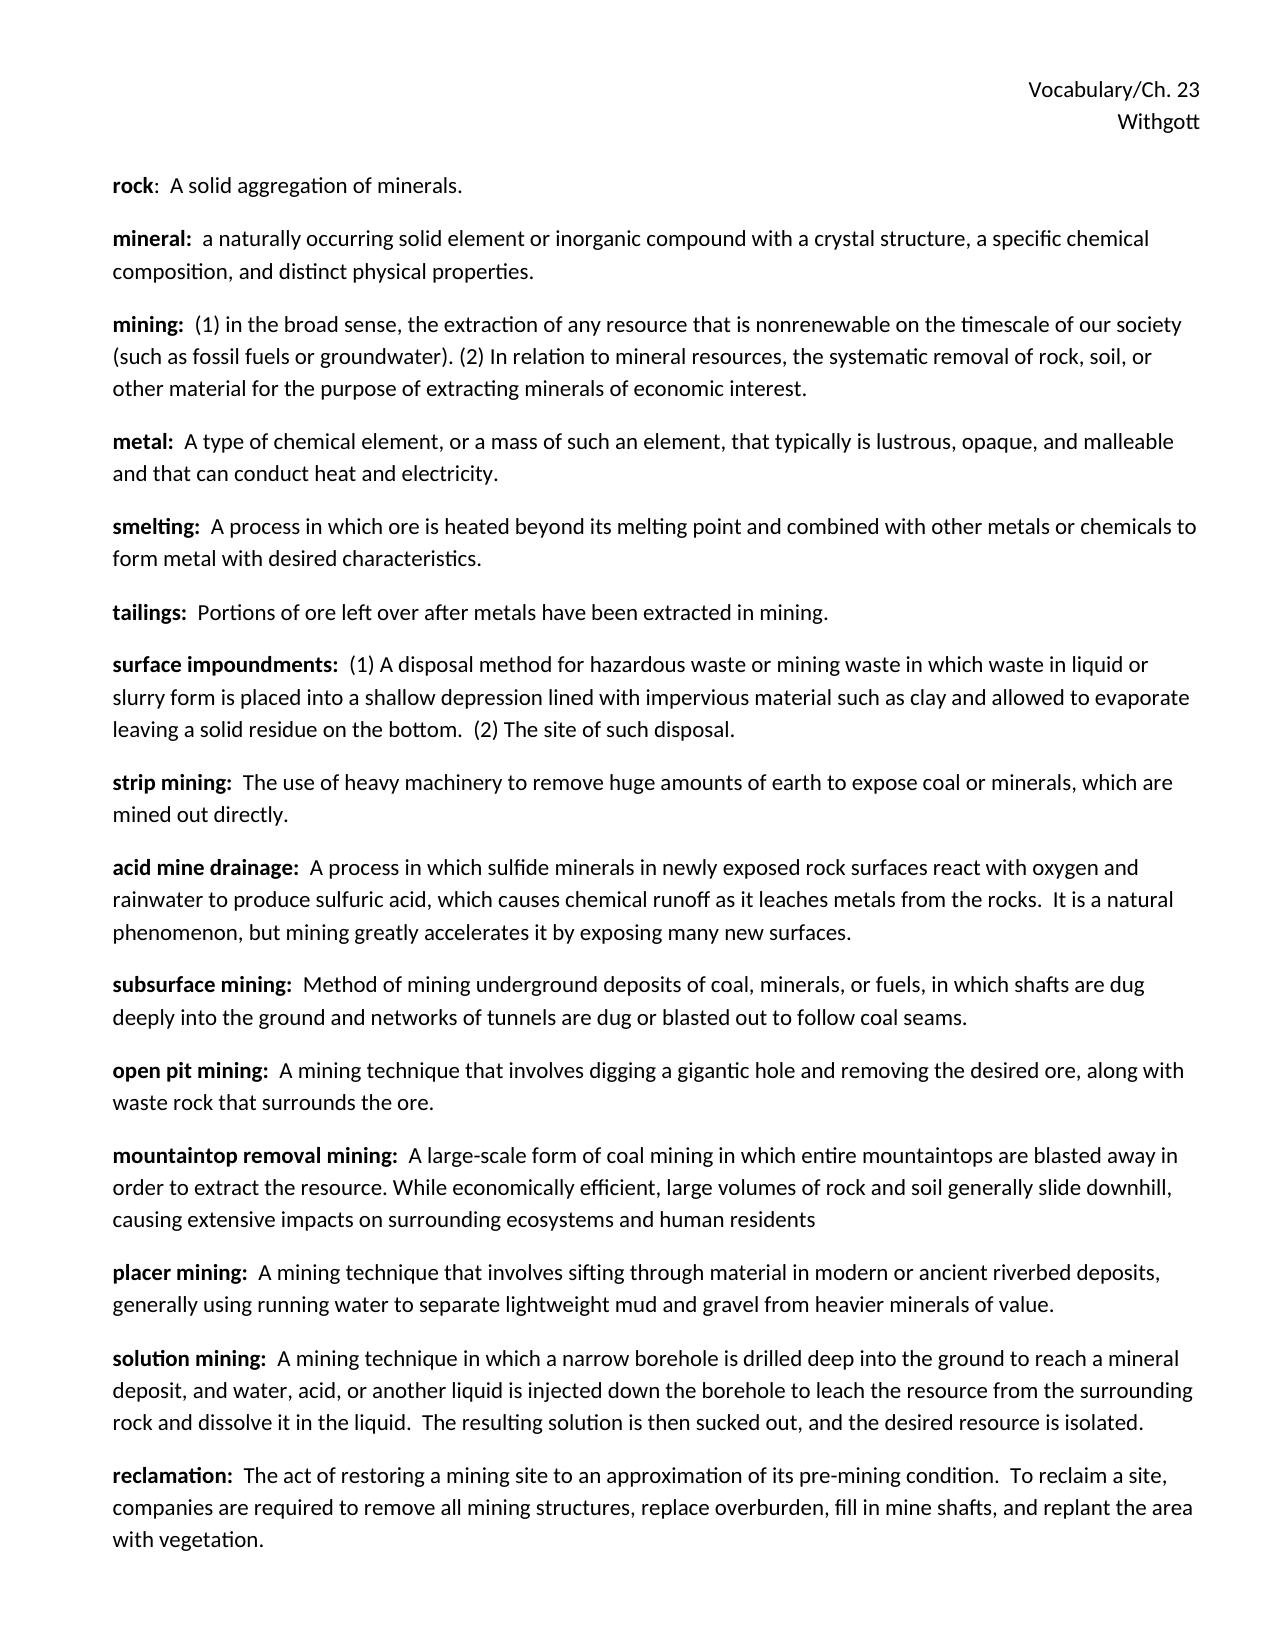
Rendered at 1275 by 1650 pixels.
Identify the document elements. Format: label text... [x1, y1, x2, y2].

text surface impoundments: (1) A disposal method for hazardous waste or mining waste in which waste in liquid or slurry form is placed into a shallow depression lined with impervious material such as clay and allowed to evaporate leaving a solid residue on the bottom. (2) The site of such disposal. [112, 651, 1200, 743]
text tailings: Portions of ore left over after metals have been extracted in mining. [112, 598, 1200, 626]
text placer mining: A mining technique that involves sifting through material in modern or ancient riverbed deposits, generally using running water to separate lightweight mud and gravel from heavier minerals of value. [112, 1258, 1200, 1319]
text rock: A solid aggregation of minerals. [112, 172, 1200, 199]
text Vocabulary/Ch. 23 [112, 75, 1200, 103]
text smelting: A process in which ore is heated beyond its melting point and combined with other metals or chemicals to form metal with desired characteristics. [112, 512, 1200, 573]
text mountaintop removal mining: A large-scale form of coal mining in which entire mountaintops are blasted away in order to extract the resource. While economically efficient, large volumes of rock and soil generally slide downhill, causing extensive impacts on surrounding ecosystems and human residents [112, 1141, 1200, 1233]
text subsurface mining: Method of mining underground deposits of coal, minerals, or fuels, in which shafts are dug deeply into the ground and networks of tunnels are dug or blasted out to follow coal seams. [112, 971, 1200, 1031]
text acid mine drainage: A process in which sulfide minerals in newly exposed rock surfaces react with oxygen and rainwater to produce sulfuric acid, which causes chemical runoff as it leaches metals from the rocks. It is a natural phenomenon, but mining greatly accelerates it by exposing many new surfaces. [112, 853, 1200, 946]
text Withgott [112, 107, 1200, 135]
text solution mining: A mining technique in which a narrow borehole is drilled deep into the ground to reach a mineral deposit, and water, acid, or another liquid is injected down the borehole to leach the resource from the surrounding rock and dissolve it in the liquid. The resulting solution is then sucked out, and the desired resource is isolated. [112, 1344, 1200, 1436]
text strip mining: The use of heavy machinery to remove huge amounts of earth to expose coal or minerals, which are mined out directly. [112, 768, 1200, 828]
text mineral: a naturally occurring solid element or inorganic compound with a crystal structure, a specific chemical composition, and distinct physical properties. [112, 224, 1200, 285]
text reclamation: The act of restoring a mining site to an approximation of its pre-mining condition. To reclaim a site, companies are required to remove all mining structures, replace overburden, fill in mine shafts, and replant the area with vegetation. [112, 1461, 1200, 1553]
text mining: (1) in the broad sense, the extraction of any resource that is nonrenewable on the timescale of our society (such as fossil fuels or groundwater). (2) In relation to mineral resources, the systematic removal of rock, soil, or other material for the purpose of extracting minerals of economic interest. [112, 310, 1200, 402]
text metal: A type of chemical element, or a mass of such an element, that typically is lustrous, opaque, and malleable and that can conduct heat and electricity. [112, 427, 1200, 487]
text open pit mining: A mining technique that involves digging a gigantic hole and removing the desired ore, along with waste rock that surrounds the ore. [112, 1056, 1200, 1116]
